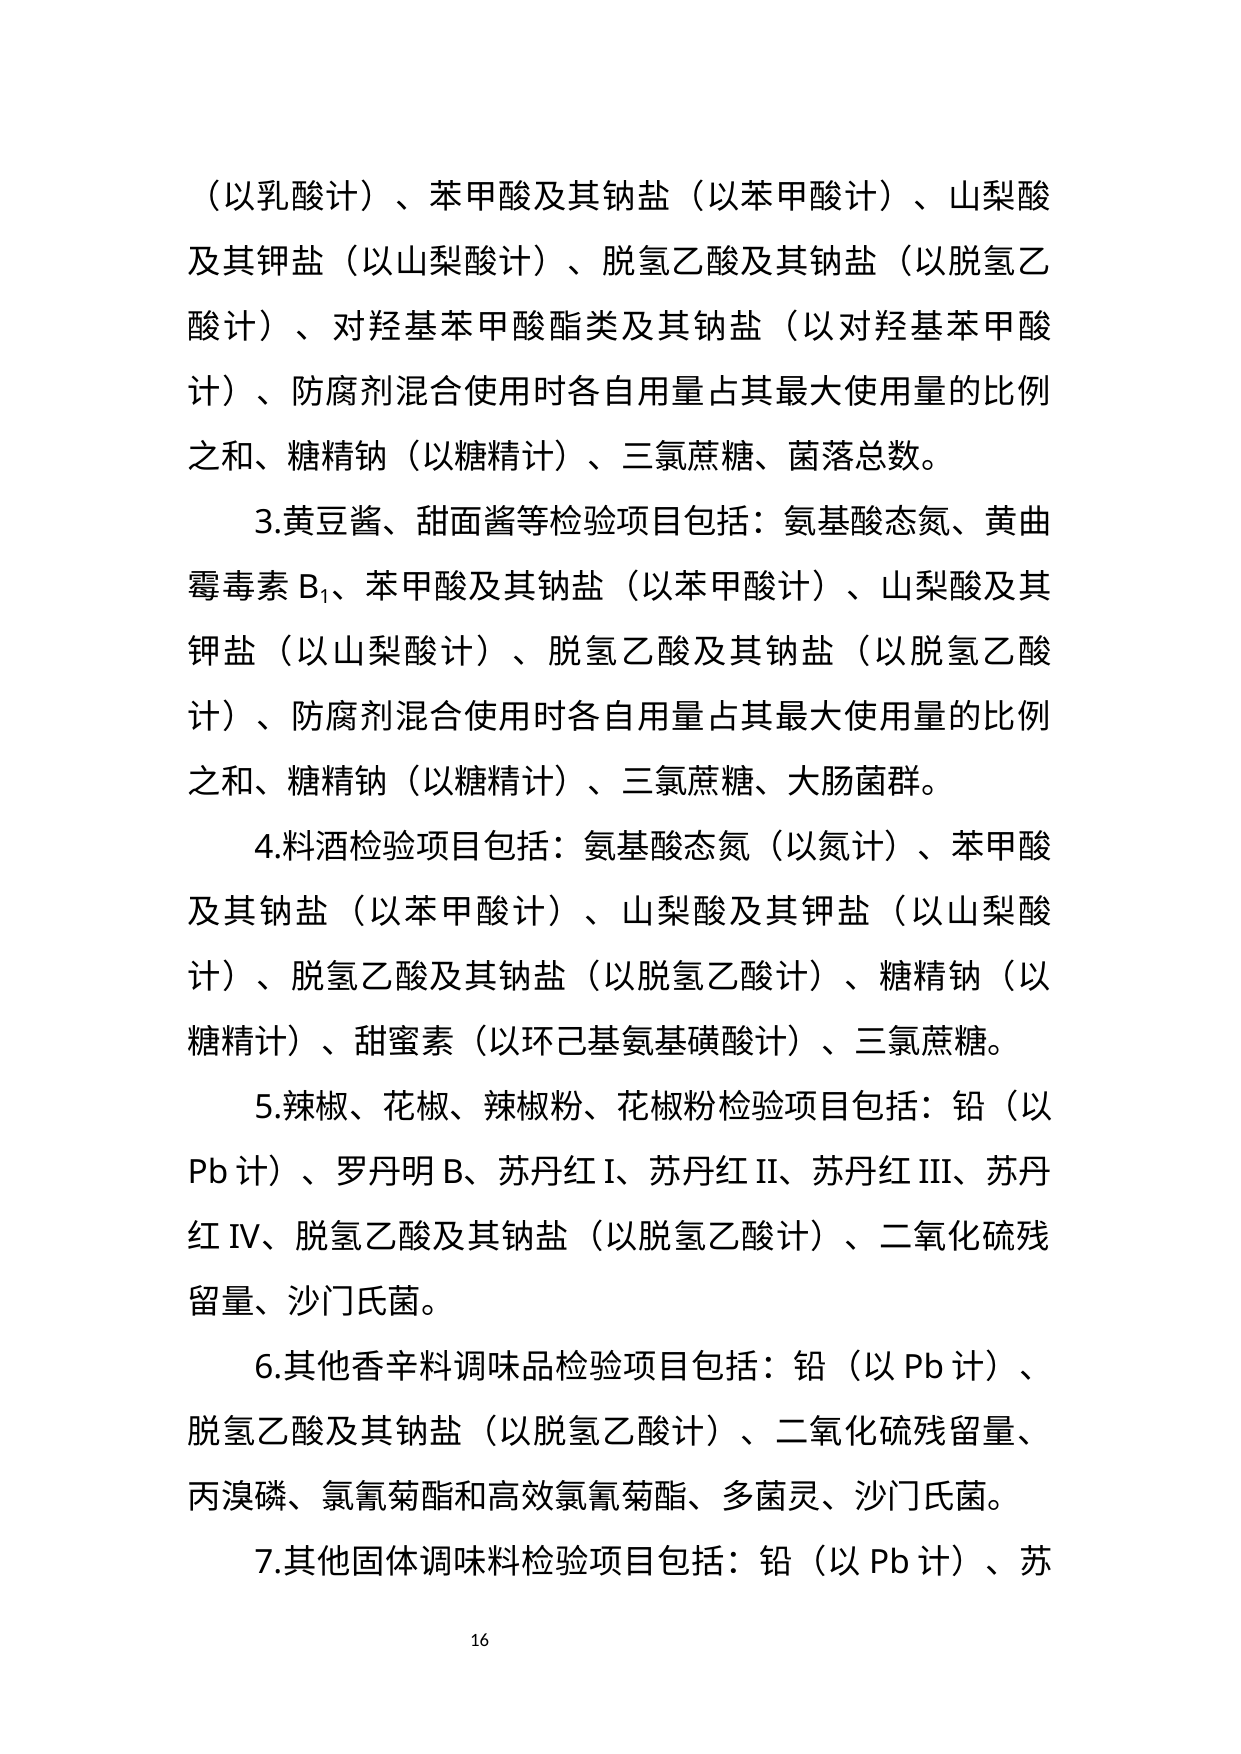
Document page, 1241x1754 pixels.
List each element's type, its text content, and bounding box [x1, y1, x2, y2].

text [187, 162, 1053, 487]
text 4.料酒检验项目包括：氨基酸态氮（以氮计）、苯甲酸及其钠盐（以苯甲酸计）、山梨酸及其钾盐（以山梨酸计）、脱氢乙酸及其钠盐（以脱氢乙酸计）、糖精钠（以糖精计）、甜蜜素（以环己基氨基磺酸计）、三氯蔗糖。 [187, 812, 1053, 1072]
text 6.其他香辛料调味品检验项目包括：铅（以Pb计）、脱氢乙酸及其钠盐（以脱氢乙酸计）、二氧化硫残留量、丙溴磷、氯氰菊酯和高效氯氰菊酯、多菌灵、沙门氏菌。 [187, 1332, 1053, 1527]
text 3.黄豆酱、甜面酱等检验项目包括：氨基酸态氮、黄曲霉毒素B1、苯甲酸及其钠盐（以苯甲酸计）、山梨酸及其钾盐（以山梨酸计）、脱氢乙酸及其钠盐（以脱氢乙酸计）、防腐剂混合使用时各自用量占其最大使用量的比例之和、糖精钠（以糖精计）、三氯蔗糖、大肠菌群。 [187, 487, 1053, 812]
text 5.辣椒、花椒、辣椒粉、花椒粉检验项目包括：铅（以Pb计）、罗丹明B、苏丹红I、苏丹红II、苏丹红III、苏丹红IV、脱氢乙酸及其钠盐（以脱氢乙酸计）、二氧化硫残留量、沙门氏菌。 [187, 1072, 1053, 1332]
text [187, 1527, 1053, 1592]
